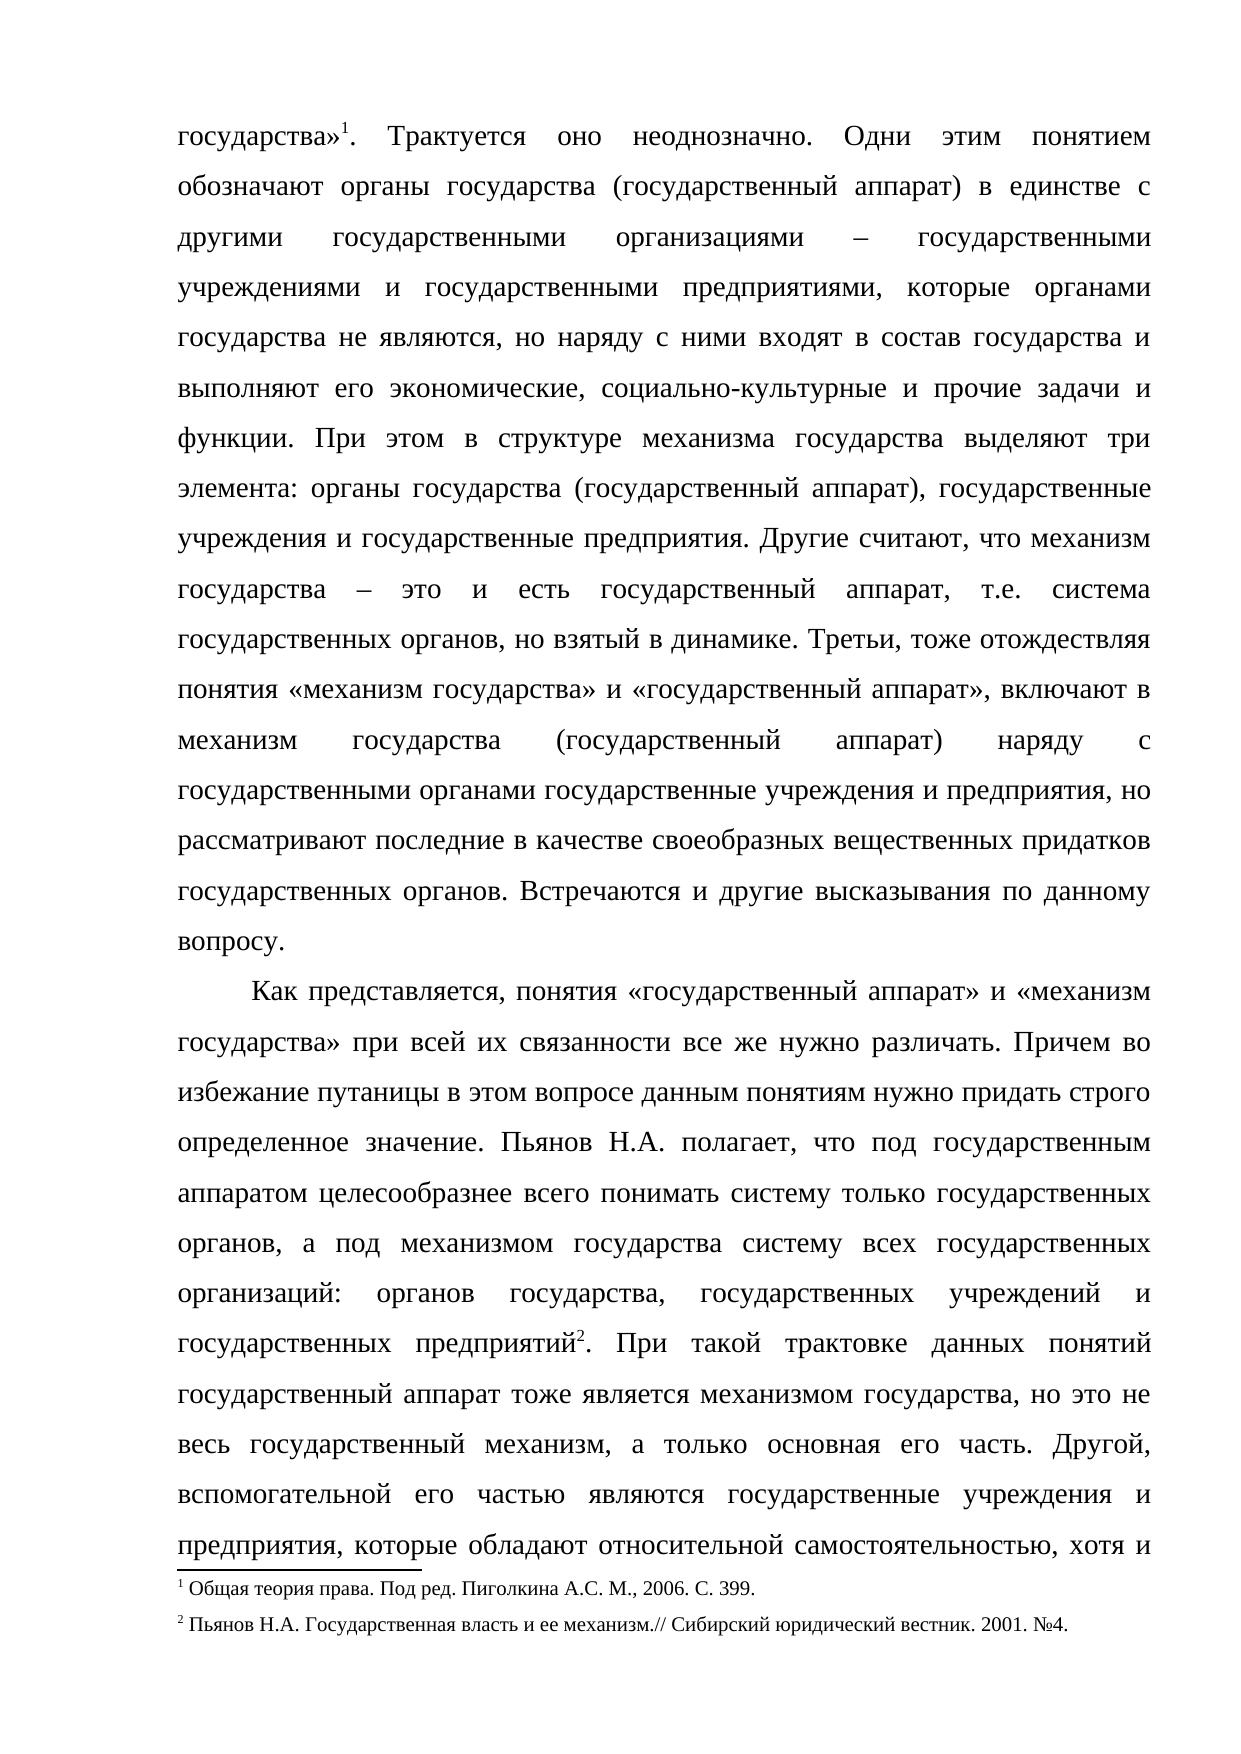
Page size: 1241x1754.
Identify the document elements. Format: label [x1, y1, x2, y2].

text [177, 118, 1152, 957]
text [177, 973, 1152, 1560]
